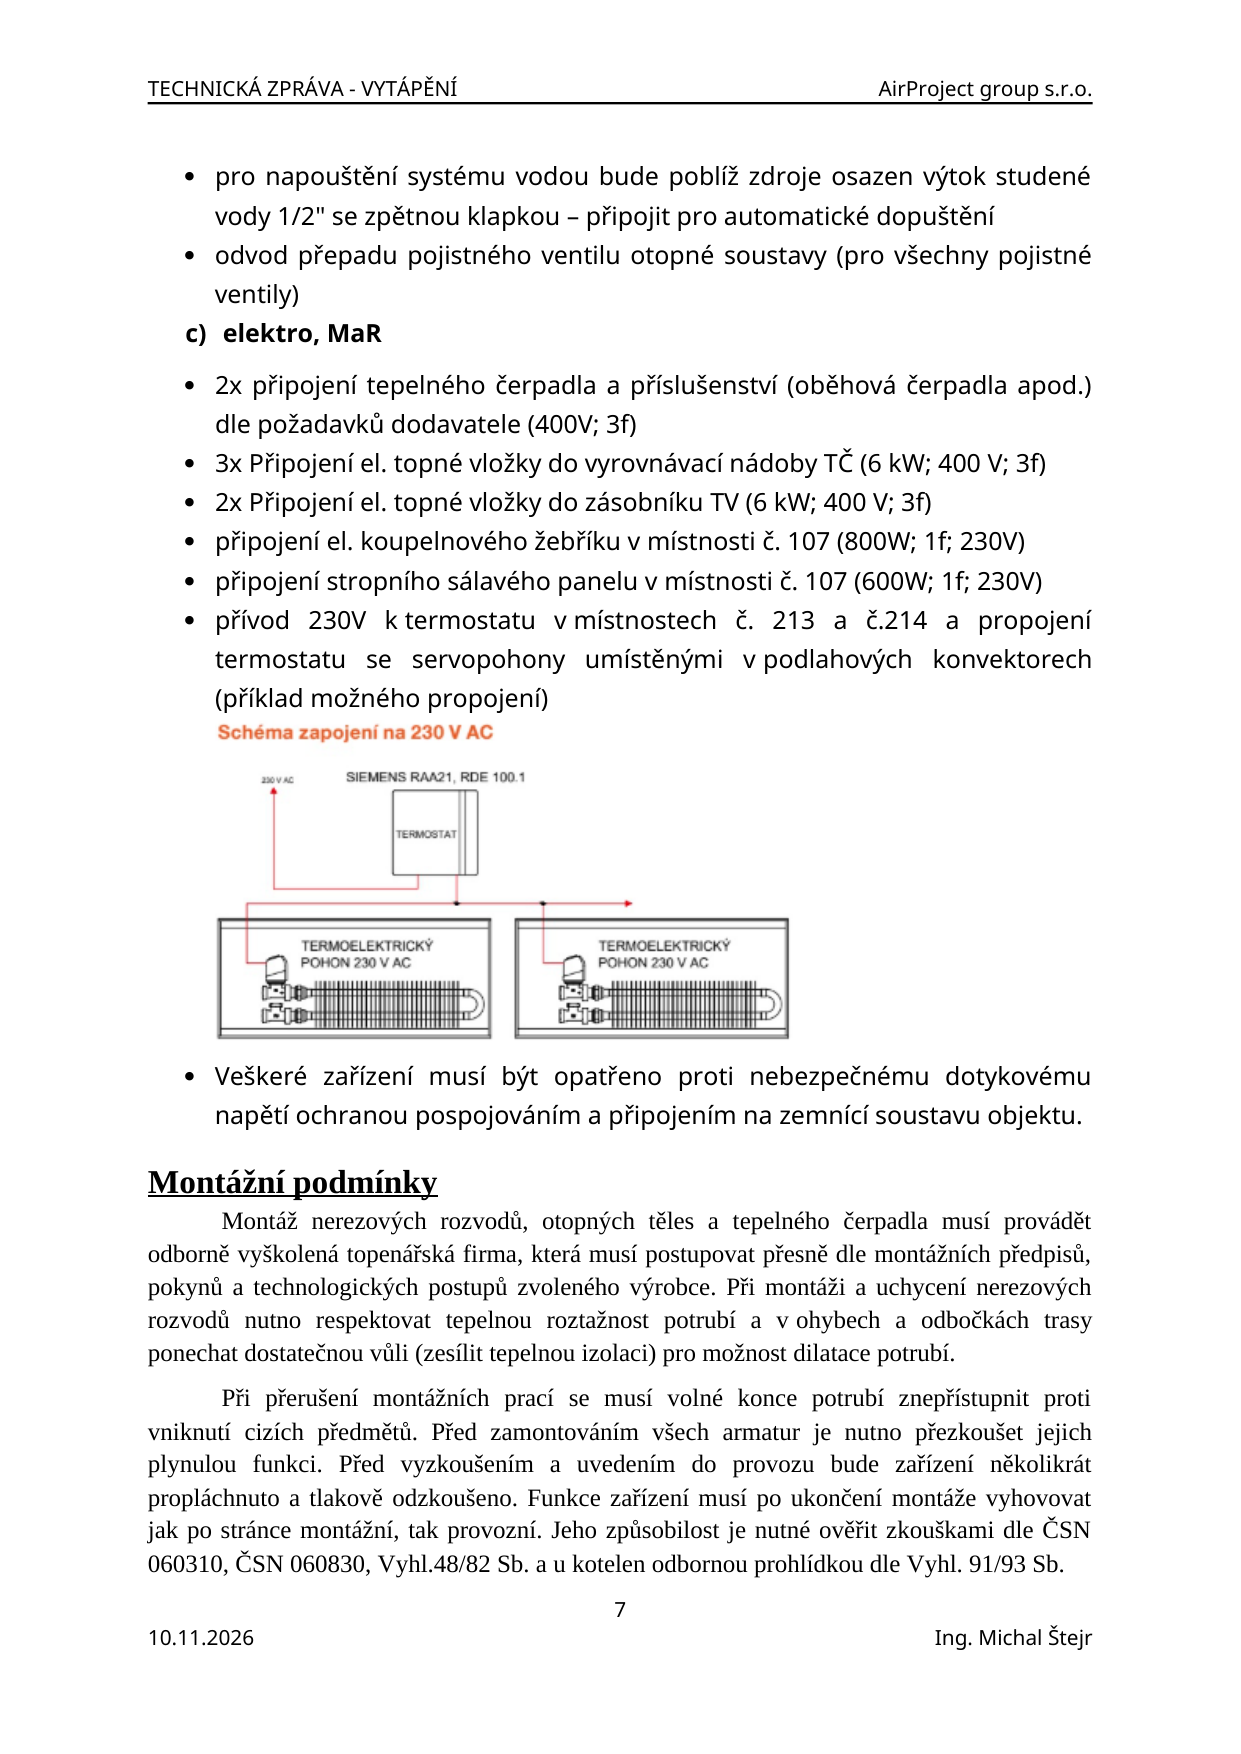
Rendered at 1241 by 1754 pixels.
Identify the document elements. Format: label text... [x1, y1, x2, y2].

list Montáž nerezových rozvodů, otopných těles a tepelného čerpadla musí provádět odborně vyškolená topenářská firma, která musí postupovat přesně dle montážních předpisů, pokynů a technologických postupů zvoleného výrobce. Při montáži a uchycení nerezových rozvodů nutno respektovat tepelnou roztažnost potrubí a v ohybech a odbočkách trasy ponechat dostatečnou vůli (zesílit tepelnou izolaci) pro možnost dilatace potrubí. [148, 1206, 1093, 1367]
list Veškeré zařízení musí být opatřeno proti nebezpečnému dotykovému napětí ochranou pospojováním a připojením na zemnící soustavu objektu. [185, 1058, 1093, 1132]
picture [214, 720, 822, 1055]
list odvod přepadu pojistného ventilu otopné soustavy (pro všechny pojistné ventily) [185, 237, 1093, 311]
list 2x připojení tepelného čerpadla a příslušenství (oběhová čerpadla apod.) dle požadavků dodavatele (400V; 3f) [185, 367, 1093, 441]
list připojení stropního sálavého panelu v místnosti č. 107 (600W; 1f; 230V) [185, 563, 1093, 597]
list 2x Připojení el. topné vložky do zásobníku TV (6 kW; 400 V; 3f) [185, 485, 1093, 519]
list pro napouštění systému vodou bude poblíž zdroje osazen výtok studené vody 1/2" se zpětnou klapkou – připojit pro automatické dopuštění [185, 159, 1093, 232]
list připojení el. koupelnového žebříku v místnosti č. 107 (800W; 1f; 230V) [185, 524, 1093, 558]
list přívod 230V k termostatu v místnostech č. 213 a č.214 a propojení termostatu se servopohony umístěnými v podlahových konvektorech (příklad možného propojení) [185, 602, 1093, 715]
list elektro, MaR [185, 316, 1093, 350]
list Při přerušení montážních prací se musí volné konce potrubí znepřístupnit proti vniknutí cizích předmětů. Před zamontováním všech armatur je nutno přezkoušet jejich plynulou funkci. Před vyzkoušením a uvedením do provozu bude zařízení několikrát propláchnuto a tlakově odzkoušeno. Funkce zařízení musí po ukončení montáže vyhovovat jak po stránce montážní, tak provozní. Jeho způsobilost je nutné ověřit zkouškami dle ČSN 060310, ČSN 060830, Vyhl.48/82 Sb. a u kotelen odbornou prohlídkou dle Vyhl. 91/93 Sb. [148, 1383, 1093, 1577]
list 3x Připojení el. topné vložky do vyrovnávací nádoby TČ (6 kW; 400 V; 3f) [185, 446, 1093, 480]
text Montážní podmínky [148, 1162, 1093, 1200]
